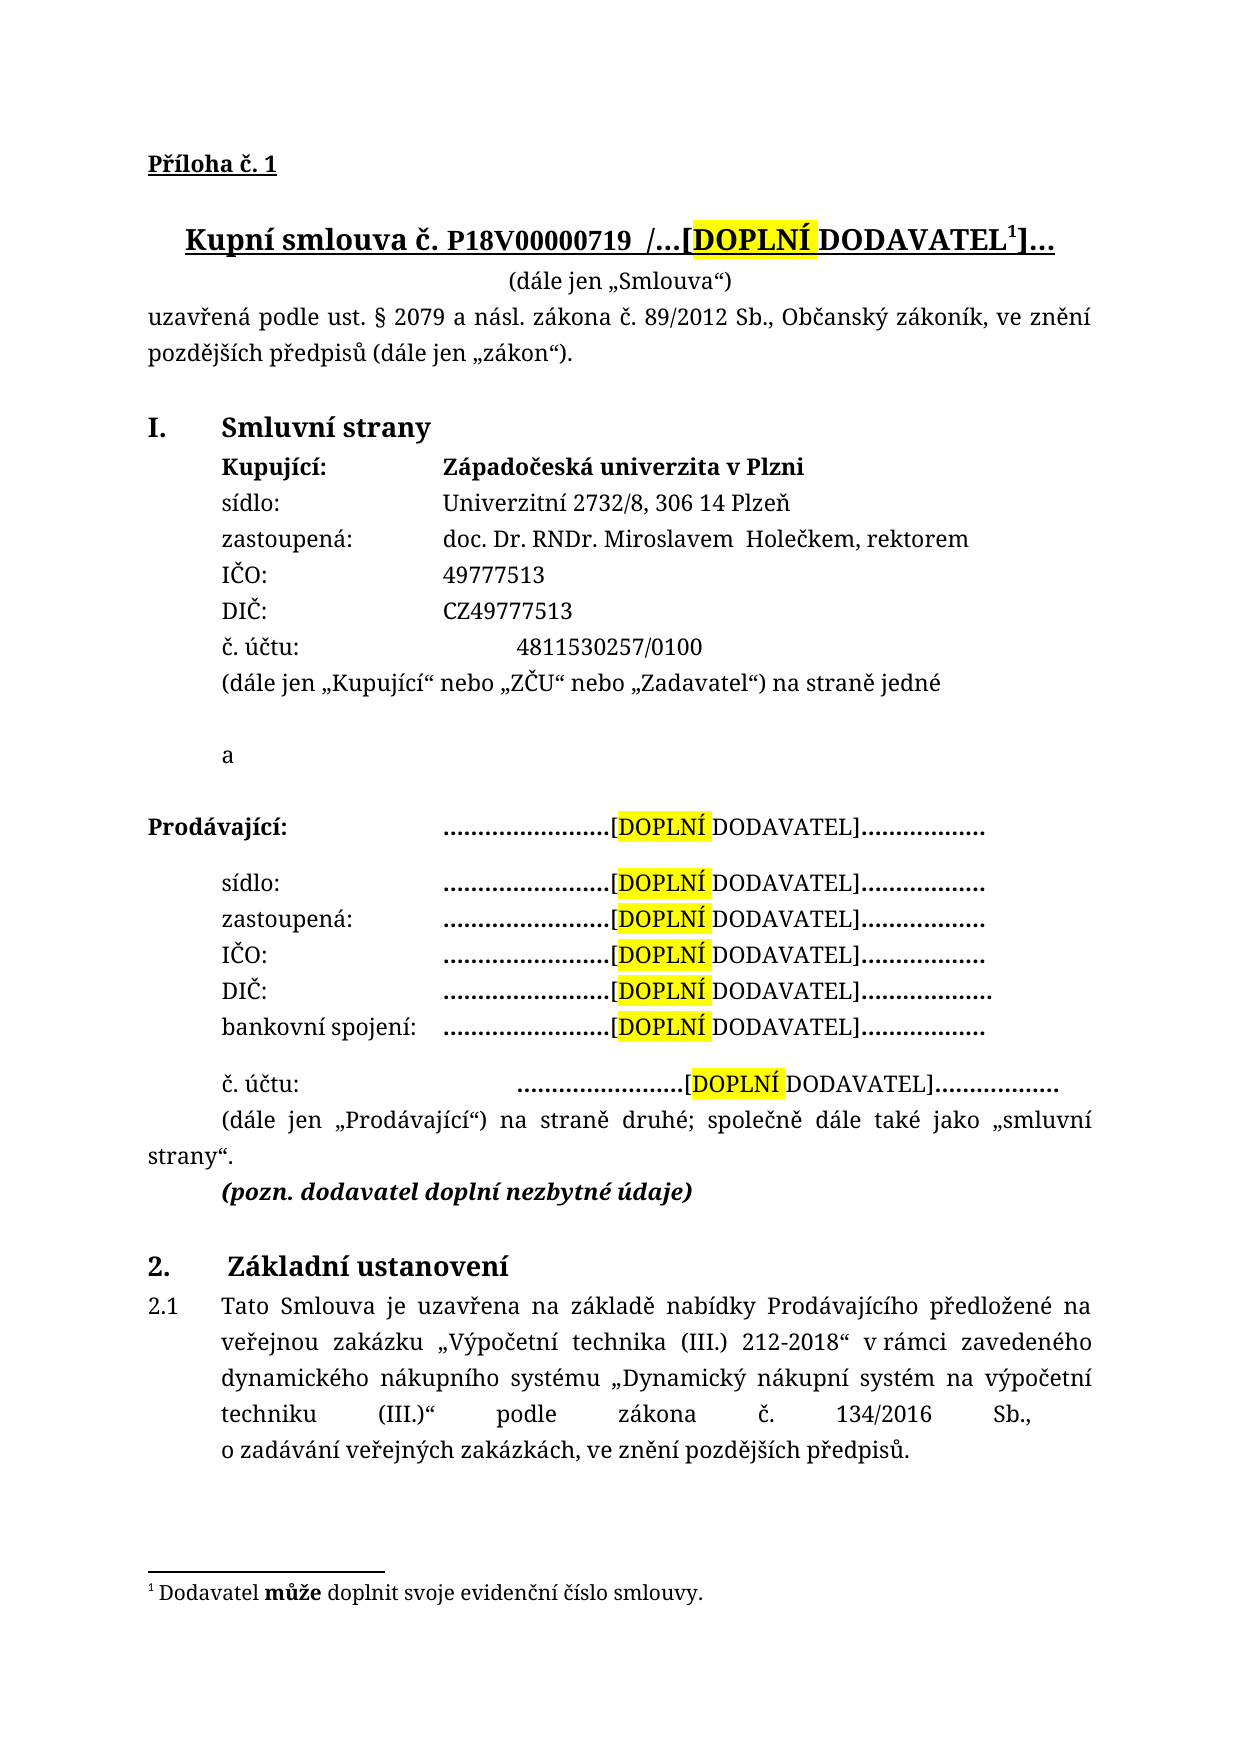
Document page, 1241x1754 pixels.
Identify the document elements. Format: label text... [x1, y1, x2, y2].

text DIČ: ……………………[DOPLNÍ DODAVATEL]………………. [712, 975, 1093, 1006]
text Kupní smlouva č. P18V00000719 /...[DOPLNÍ DODAVATEL]… [148, 219, 1093, 259]
text Kupující: Západočeská univerzita v Plzni [221, 451, 1093, 482]
text uzavřená podle ust. § 2079 a násl. zákona č. 89/2012 Sb., Občanský zákoník, ve znění pozdějších předpisů (dále jen „zákon“). [148, 301, 1093, 368]
text č. účtu: ……………………[DOPLNÍ DODAVATEL]……………… [785, 1068, 1093, 1099]
text Prodávající: ……………………[DOPLNÍ DODAVATEL]……………… [148, 811, 618, 842]
text IČO: ……………………[DOPLNÍ DODAVATEL]……………… [712, 939, 1093, 971]
text Prodávající: ……………………[DOPLNÍ DODAVATEL]……………… [712, 811, 1093, 842]
text IČO: ……………………[DOPLNÍ DODAVATEL]……………… [221, 939, 618, 971]
text (dále jen „Kupující“ nebo „ZČU“ nebo „Zadavatel“) na straně jedné [221, 667, 1093, 698]
text č. účtu: ……………………[DOPLNÍ DODAVATEL]……………… [221, 1068, 692, 1099]
text bankovní spojení: ……………………[DOPLNÍ DODAVATEL]……………… [712, 1011, 1093, 1042]
text zastoupená: doc. Dr. RNDr. Miroslavem Holečkem, rektorem [221, 523, 1093, 554]
text DIČ: ……………………[DOPLNÍ DODAVATEL]………………. [221, 975, 618, 1006]
text DIČ: CZ49777513 [221, 595, 1093, 626]
text Příloha č. 1 [148, 148, 1093, 179]
text 2. Základní ustanovení [148, 1248, 1093, 1284]
text sídlo: ……………………[DOPLNÍ DODAVATEL]……………… [221, 867, 1093, 899]
text č. účtu: 4811530257/0100 [221, 631, 1093, 662]
text IČO: 49777513 [221, 559, 1093, 590]
text 2.1 Tato Smlouva je uzavřena na základě nabídky Prodávajícího předložené na veřejnou zakázku „Výpočetní technika (III.) 212-2018“ v rámci zavedeného dynamického nákupního systému „Dynamický nákupní systém na výpočetní techniku (III.)“ podle zákona č. 134/2016 Sb., o zadávání veřejných zakázkách, ve znění pozdějších předpisů. [148, 1290, 1093, 1465]
text I. Smluvní strany [148, 409, 1093, 446]
text bankovní spojení: ……………………[DOPLNÍ DODAVATEL]……………… [148, 1011, 618, 1042]
text a [221, 739, 1093, 770]
text (dále jen „Prodávající“) na straně druhé; společně dále také jako „smluvní strany“. [148, 1104, 1093, 1171]
text zastoupená: ……………………[DOPLNÍ DODAVATEL]……………… [712, 903, 1093, 934]
text (pozn. dodavatel doplní nezbytné údaje) [148, 1176, 1093, 1207]
text (dále jen „Smlouva“) [148, 265, 1093, 296]
text zastoupená: ……………………[DOPLNÍ DODAVATEL]……………… [221, 903, 618, 934]
text sídlo: Univerzitní 2732/8, 306 14 Plzeň [221, 487, 1093, 518]
